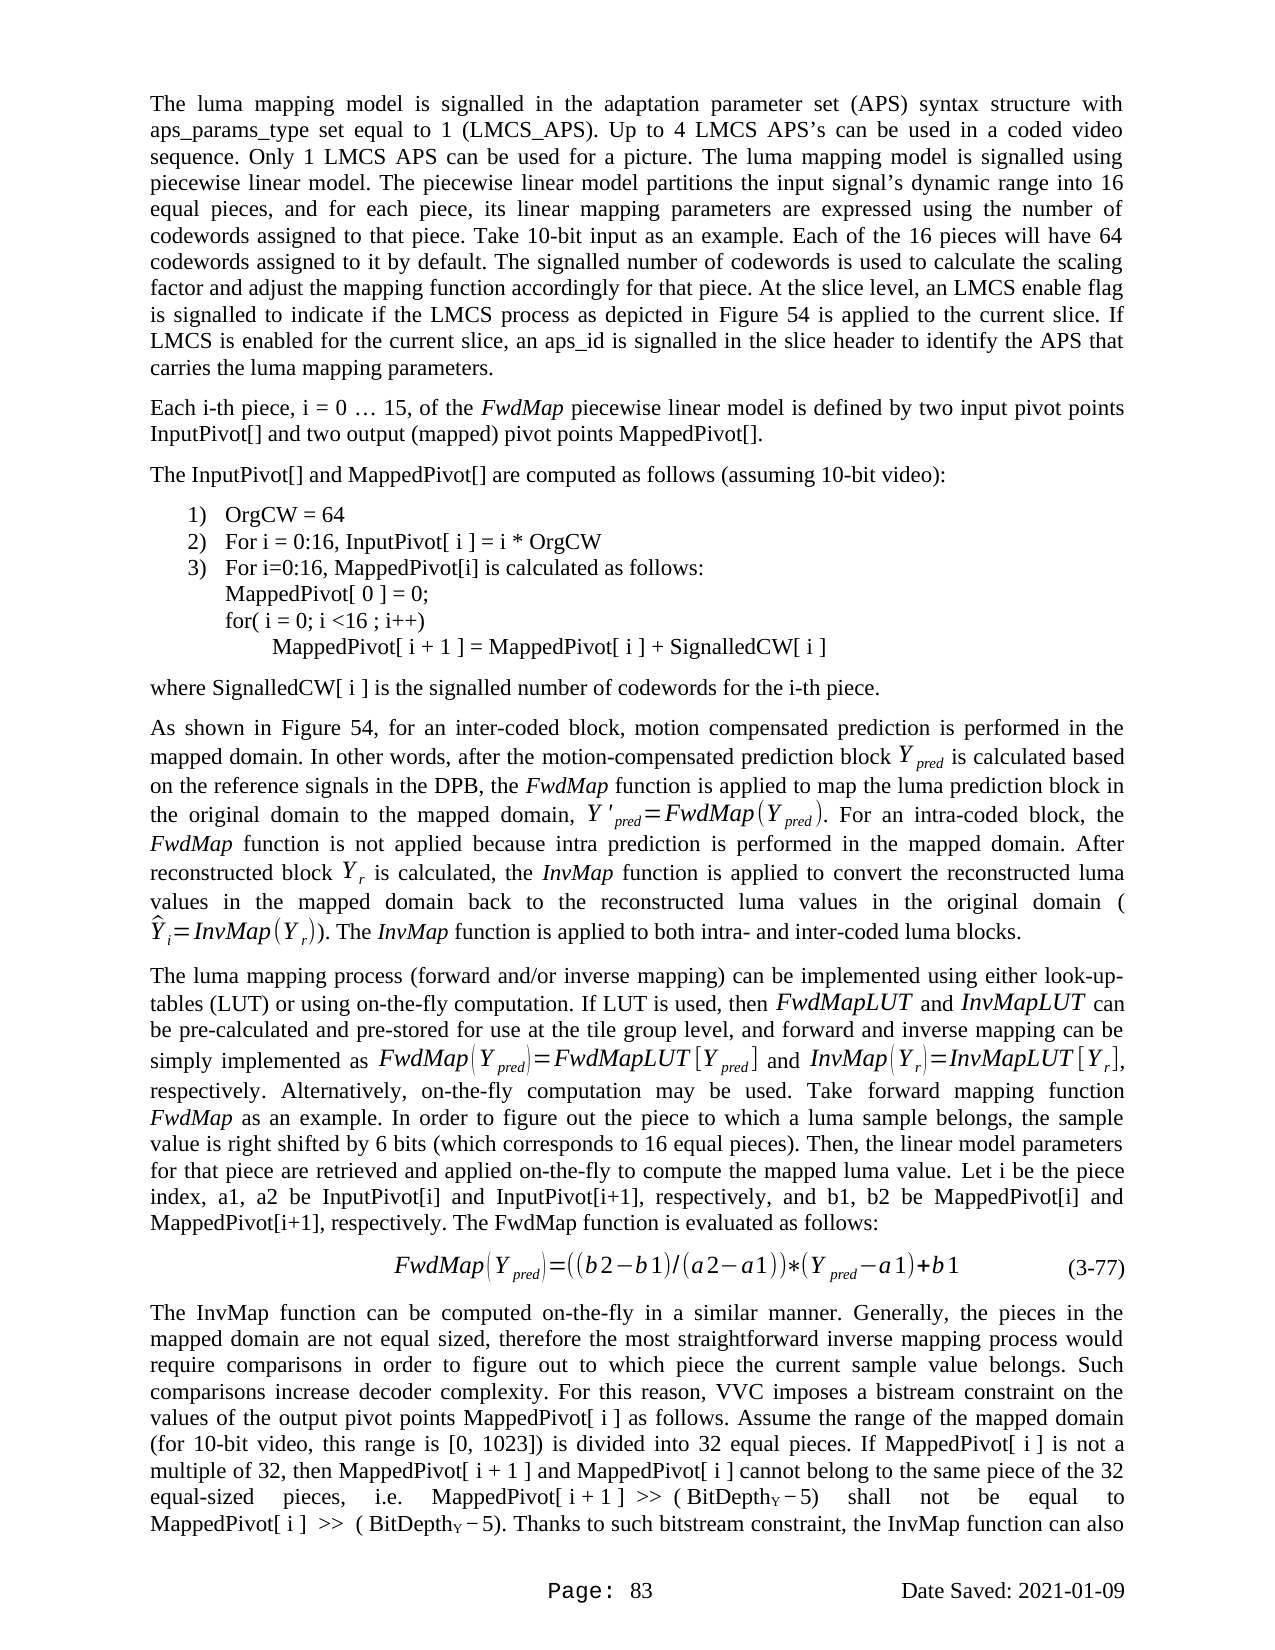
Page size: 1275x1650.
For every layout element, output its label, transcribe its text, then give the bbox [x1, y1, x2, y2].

text where SignalledCW[ i ] is the signalled number of codewords for the i-th piece. [150, 674, 1125, 700]
text (3-77) [150, 1250, 1125, 1284]
list For i = 0:16, InputPivot[ i ] = i * OrgCW [187, 528, 1125, 554]
text The luma mapping process (forward and/or inverse mapping) can be implemented using either look-up-tables (LUT) or using on-the-fly computation. If LUT is used, then and can be pre-calculated and pre-stored for use at the tile group level, and forward and inverse mapping can be simply implemented as and , respectively. Alternatively, on-the-fly computation may be used. Take forward mapping function FwdMap as an example. In order to figure out the piece to which a luma sample belongs, the sample value is right shifted by 6 bits (which corresponds to 16 equal pieces). Then, the linear model parameters for that piece are retrieved and applied on-the-fly to compute the mapped luma value. Let i be the piece index, a1, a2 be InputPivot[i] and InputPivot[i+1], respectively, and b1, b2 be MappedPivot[i] and MappedPivot[i+1], respectively. The FwdMap function is evaluated as follows: [150, 963, 1125, 1236]
text The InputPivot[] and MappedPivot[] are computed as follows (assuming 10-bit video): [150, 461, 1125, 487]
list For i=0:16, MappedPivot[i] is calculated as follows: MappedPivot[ 0 ] = 0; for( i = 0; i <16 ; i++) MappedPivot[ i + 1 ] = MappedPivot[ i ] + SignalledCW[ i ] [187, 554, 1125, 659]
list OrgCW = 64 [187, 501, 1125, 528]
text Each i-th piece, i = 0 … 15, of the FwdMap piecewise linear model is defined by two input pivot points InputPivot[] and two output (mapped) pivot points MappedPivot[]. [150, 394, 1125, 447]
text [150, 1299, 1125, 1536]
